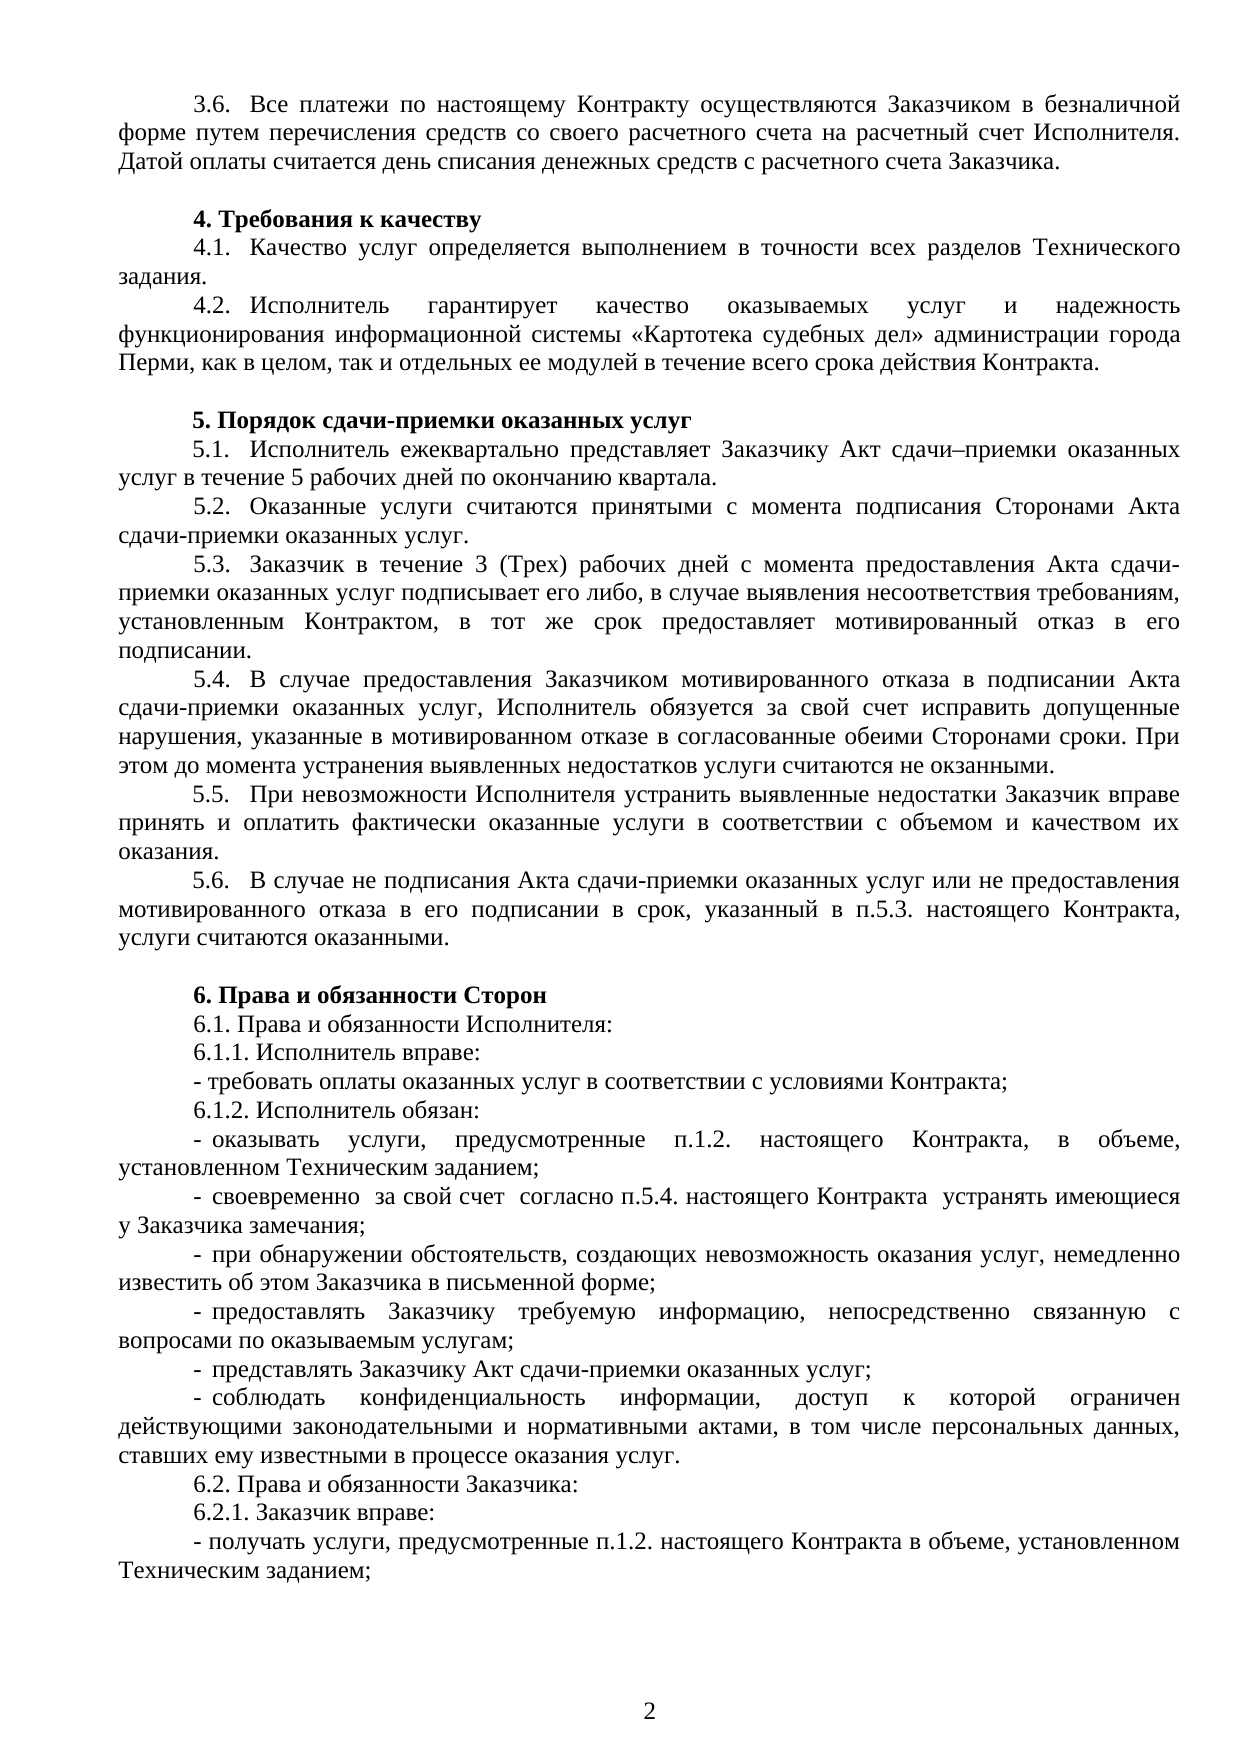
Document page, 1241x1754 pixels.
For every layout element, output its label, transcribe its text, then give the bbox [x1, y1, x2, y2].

text 6.1. Права и обязанности Исполнителя: [118, 1009, 1181, 1037]
text - требовать оплаты оказанных услуг в соответствии с условиями Контракта; [118, 1066, 1181, 1095]
text 6.1.2. Исполнитель обязан: [118, 1095, 1181, 1124]
text 5.1. Исполнитель ежеквартально представляет Заказчику Акт сдачи–приемки оказанных услуг в течение 5 рабочих дней по окончанию квартала. [118, 434, 1181, 491]
text 4.2. Исполнитель гарантирует качество оказываемых услуг и надежность функционирования информационной системы «Картотека судебных дел» администрации города Перми, как в целом, так и отдельных ее модулей в течение всего срока действия Контракта. [118, 290, 1181, 376]
text 4. Требования к качеству [118, 204, 1181, 232]
text - соблюдать конфиденциальность информации, доступ к которой ограничен действующими законодательными и нормативными актами, в том числе персональных данных, ставших ему известными в процессе оказания услуг. [118, 1382, 1181, 1469]
text - при обнаружении обстоятельств, создающих невозможность оказания услуг, немедленно известить об этом Заказчика в письменной форме; [118, 1239, 1181, 1296]
text 3.6. Все платежи по настоящему Контракту осуществляются Заказчиком в безналичной форме путем перечисления средств со своего расчетного счета на расчетный счет Исполнителя. Датой оплаты считается день списания денежных средств с расчетного счета Заказчика. [118, 89, 1181, 175]
text 5.5. При невозможности Исполнителя устранить выявленные недостатки Заказчик вправе принять и оплатить фактически оказанные услуги в соответствии с объемом и качеством их оказания. [118, 779, 1181, 865]
text 6. Права и обязанности Сторон [118, 980, 1181, 1009]
text 5.4. В случае предоставления Заказчиком мотивированного отказа в подписании Акта сдачи-приемки оказанных услуг, Исполнитель обязуется за свой счет исправить допущенные нарушения, указанные в мотивированном отказе в согласованные обеими Сторонами сроки. При этом до момента устранения выявленных недостатков услуги считаются не окзанными. [118, 664, 1181, 779]
text 6.1.1. Исполнитель вправе: [118, 1037, 1181, 1066]
text - оказывать услуги, предусмотренные п.1.2. настоящего Контракта, в объеме, установленном Техническим заданием; [118, 1124, 1181, 1181]
text - своевременно за свой счет согласно п.5.4. настоящего Контракта устранять имеющиеся у Заказчика замечания; [118, 1181, 1181, 1239]
text 5.3. Заказчик в течение 3 (Трех) рабочих дней с момента предоставления Акта сдачи-приемки оказанных услуг подписывает его либо, в случае выявления несоответствия требованиям, установленным Контрактом, в тот же срок предоставляет мотивированный отказ в его подписании. [118, 549, 1181, 664]
text - предоставлять Заказчику требуемую информацию, непосредственно связанную с вопросами по оказываемым услугам; [118, 1296, 1181, 1354]
text 5. Порядок сдачи-приемки оказанных услуг [118, 405, 1181, 434]
text 5.6. В случае не подписания Акта сдачи-приемки оказанных услуг или не предоставления мотивированного отказа в его подписании в срок, указанный в п.5.3. настоящего Контракта, услуги считаются оказанными. [118, 865, 1181, 951]
text 4.1. Качество услуг определяется выполнением в точности всех разделов Технического задания. [118, 232, 1181, 290]
text - представлять Заказчику Акт сдачи-приемки оказанных услуг; [118, 1354, 1181, 1382]
text 5.2. Оказанные услуги считаются принятыми с момента подписания Сторонами Акта сдачи-приемки оказанных услуг. [118, 491, 1181, 549]
text - получать услуги, предусмотренные п.1.2. настоящего Контракта в объеме, установленном Техническим заданием; [118, 1526, 1181, 1584]
text 6.2.1. Заказчик вправе: [118, 1497, 1181, 1526]
text 6.2. Права и обязанности Заказчика: [118, 1469, 1181, 1497]
